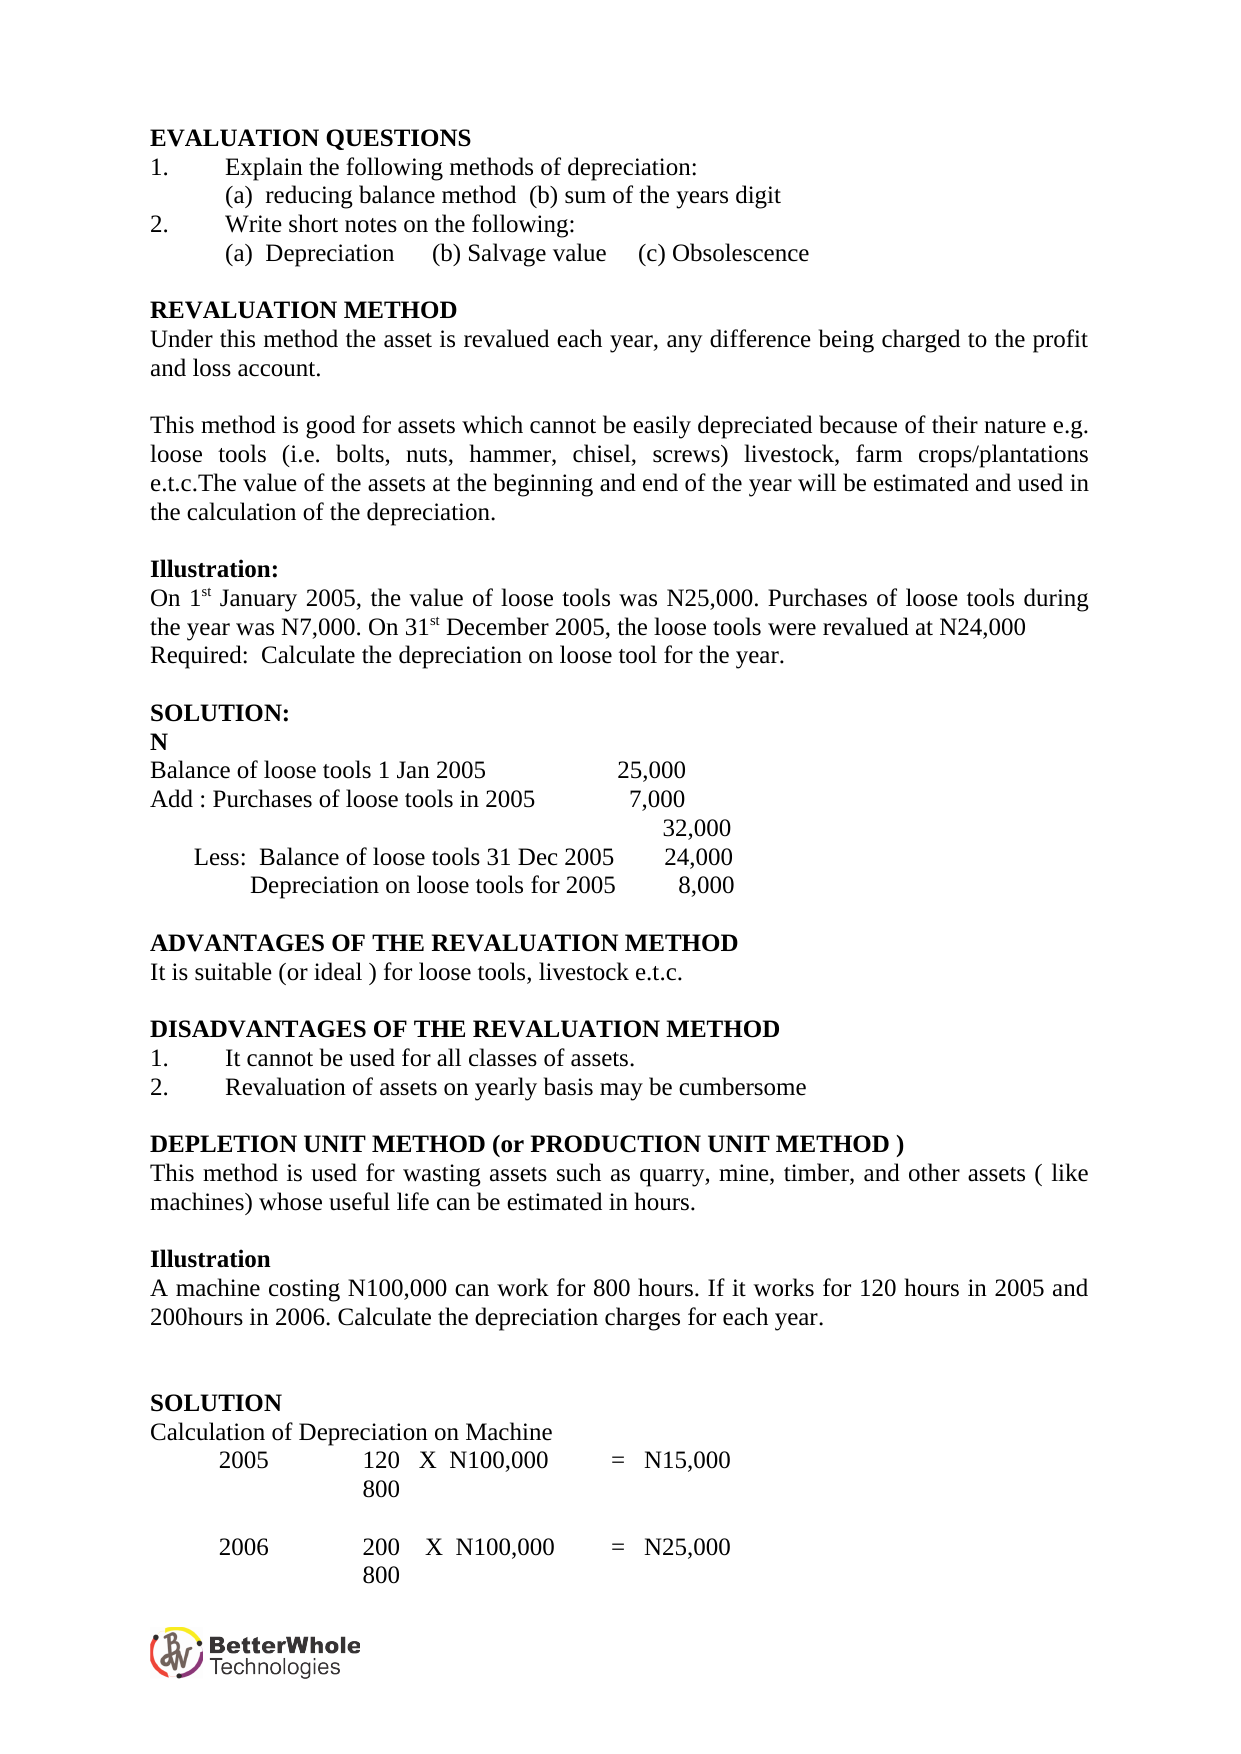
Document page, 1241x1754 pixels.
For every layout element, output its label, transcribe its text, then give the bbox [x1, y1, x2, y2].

text (a) reducing balance method (b) sum of the years digit [187, 181, 1090, 209]
text N [150, 727, 1090, 756]
text On 1st January 2005, the value of loose tools was N25,000. Purchases of loose tools during the year was N7,000. On , the loose tools were revalued at N24,000 [150, 583, 1090, 641]
text DEPLETION UNIT METHOD (or PRODUCTION UNIT METHOD ) [150, 1129, 1090, 1158]
text 1. Explain the following methods of depreciation: [112, 152, 1090, 181]
text A machine costing N100,000 can work for 800 hours. If it works for 120 hours in 2005 and 200hours in 2006. Calculate the depreciation charges for each year. [150, 1273, 1090, 1331]
text This method is good for assets which cannot be easily depreciated because of their nature e.g. loose tools (i.e. bolts, nuts, hammer, chisel, screws) livestock, farm crops/plantations e.t.c.The value of the assets at the beginning and end of the year will be estimated and used in the calculation of the depreciation. [150, 411, 1090, 526]
picture [150, 1627, 360, 1679]
text 2. Revaluation of assets on yearly basis may be cumbersome [106, 1072, 1090, 1101]
text DISADVANTAGES OF THE REVALUATION METHOD [150, 1014, 1090, 1043]
text SOLUTION: [150, 698, 1090, 727]
text 800 [150, 1561, 1090, 1589]
text 2. Write short notes on the following: [112, 209, 1090, 238]
text 1. It cannot be used for all classes of assets. [106, 1043, 1090, 1072]
text Depreciation on loose tools for 2005 8,000 [150, 871, 1090, 899]
text 2006 200 X N100,000 = N25,000 [150, 1532, 1090, 1561]
text Add : Purchases of loose tools in 2005 7,000 [150, 784, 1090, 813]
text Illustration [150, 1244, 1090, 1273]
text It is suitable (or ideal ) for loose tools, livestock e.t.c. [112, 957, 1090, 986]
text 2005 120 X N100,000 = N15,000 [150, 1446, 1090, 1474]
text This method is used for wasting assets such as quarry, mine, timber, and other assets ( like machines) whose useful life can be estimated in hours. [150, 1158, 1090, 1216]
text Required: Calculate the depreciation on loose tool for the year. [150, 641, 1090, 669]
text Under this method the asset is revalued each year, any difference being charged to the profit and loss account. [150, 324, 1090, 382]
text 32,000 [150, 813, 1090, 842]
text REVALUATION METHOD [150, 296, 1090, 324]
text Less: Balance of loose tools 24,000 [150, 842, 1090, 871]
text 800 [150, 1474, 1090, 1503]
text Calculation of Depreciation on Machine [150, 1417, 1090, 1446]
text (a) Depreciation (b) Salvage value (c) Obsolescence [112, 238, 1090, 267]
text SOLUTION [150, 1388, 1090, 1417]
text Balance of loose tools 25,000 [150, 756, 1090, 784]
text Illustration: [150, 554, 1090, 583]
text EVALUATION QUESTIONS [150, 123, 1090, 152]
text ADVANTAGES OF THE REVALUATION METHOD [150, 928, 1090, 957]
